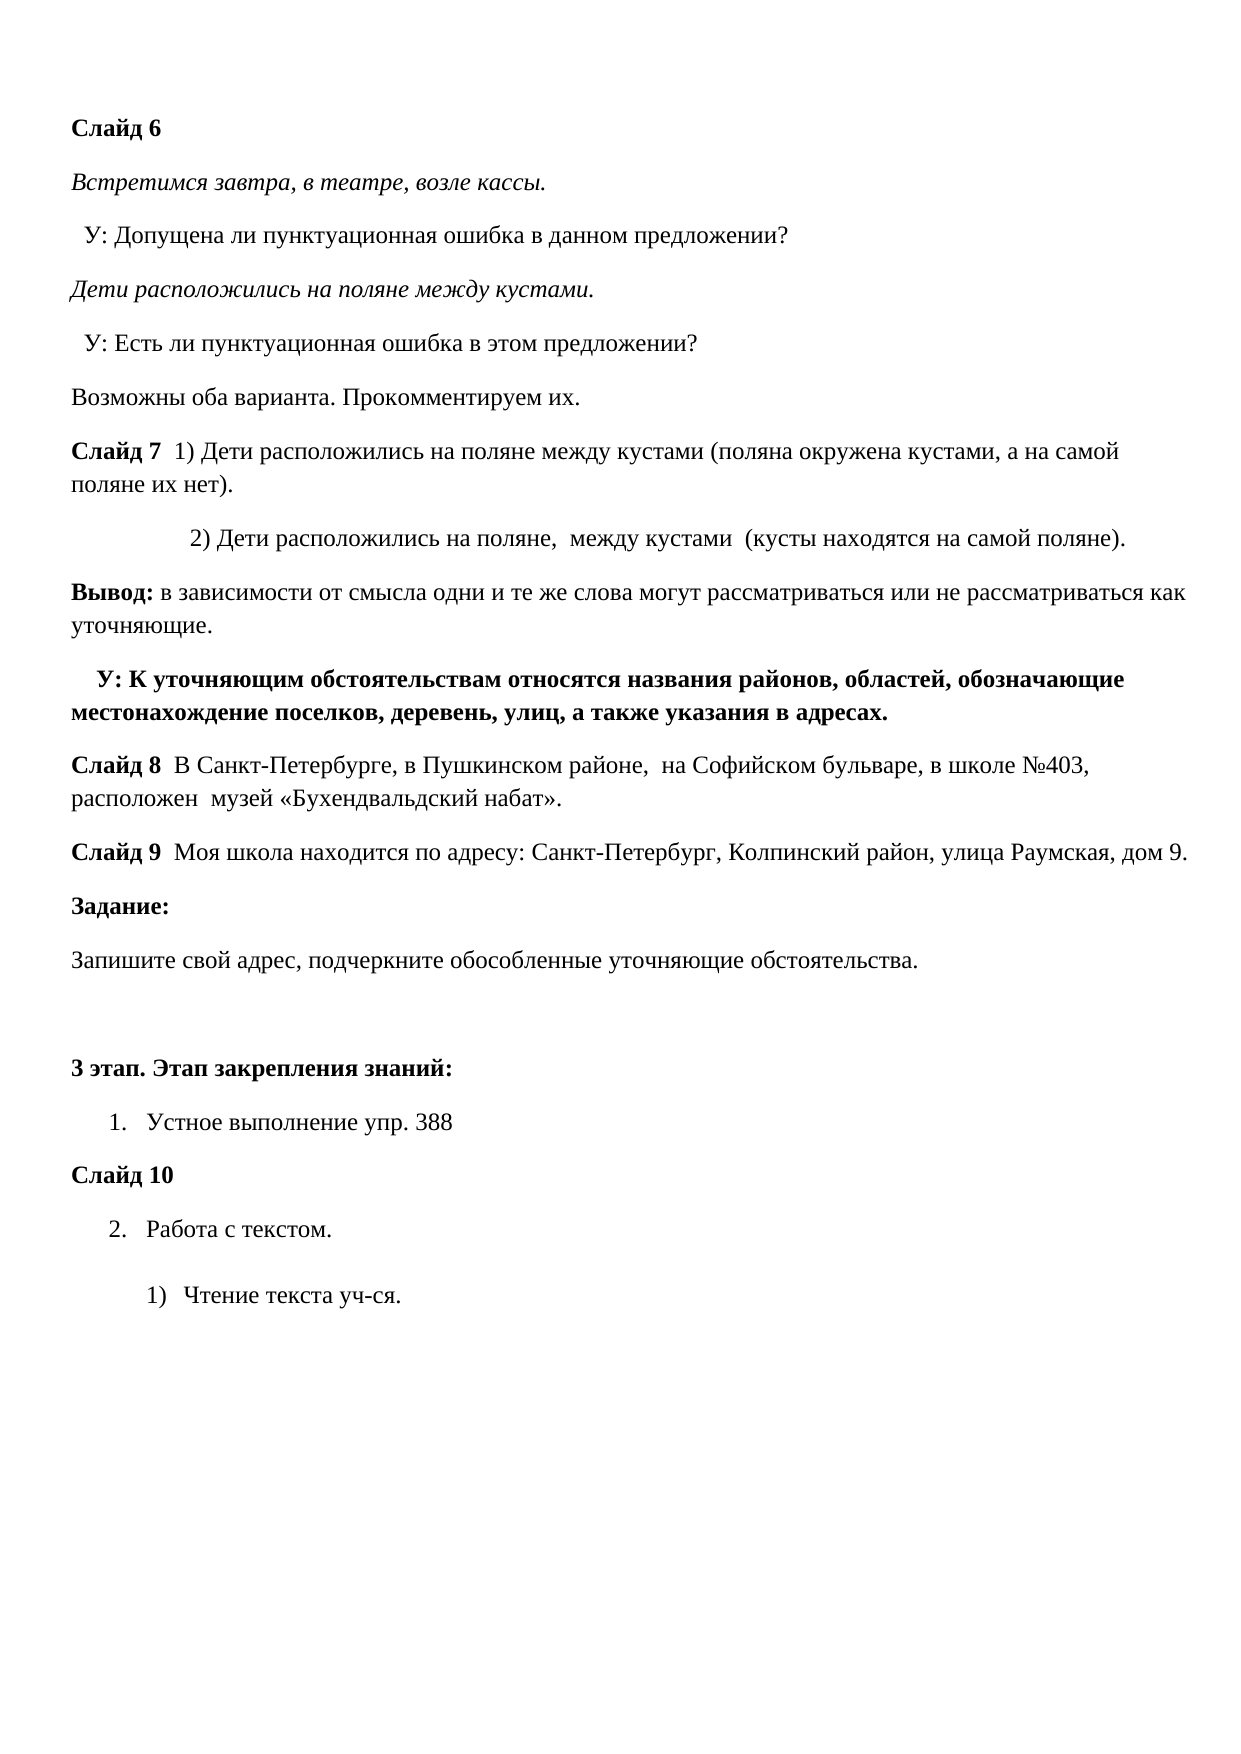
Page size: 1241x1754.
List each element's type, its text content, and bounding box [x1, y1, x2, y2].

list Работа с текстом. [108, 1214, 1193, 1243]
text Слайд 8 В Санкт-Петербурге, в Пушкинском районе, на Софийском бульваре, в школе №403, расположен музей «Бухендвальдский набат». [71, 751, 1193, 812]
list Чтение текста уч-ся. [146, 1280, 1193, 1309]
text 2) Дети расположились на поляне, между кустами (кусты находятся на самой поляне). [71, 523, 1193, 552]
text Возможны оба варианта. Прокомментируем их. [71, 382, 1193, 411]
list Устное выполнение упр. 388 [108, 1107, 1193, 1135]
text У: К уточняющим обстоятельствам относятся названия районов, областей, обозначающие местонахождение поселков, деревень, улиц, а также указания в адресах. [71, 664, 1193, 725]
text Запишите свой адрес, подчеркните обособленные уточняющие обстоятельства. [71, 945, 1193, 974]
text Слайд 9 Моя школа находится по адресу: Санкт-Петербург, Колпинский район, улица Раумская, дом 9. [71, 837, 1193, 866]
text Задание: [71, 891, 1193, 920]
text 3 этап. Этап закрепления знаний: [71, 1053, 1193, 1082]
text Встретимся завтра, в театре, возле кассы. [71, 167, 1193, 196]
text Слайд 7 1) Дети расположились на поляне между кустами (поляна окружена кустами, а на самой поляне их нет). [71, 436, 1193, 498]
text У: Допущена ли пунктуационная ошибка в данном предложении? [71, 221, 1193, 249]
text Слайд 6 [71, 113, 1193, 142]
text У: Есть ли пунктуационная ошибка в этом предложении? [71, 328, 1193, 357]
text Дети расположились на поляне между кустами. [71, 274, 1193, 303]
text Вывод: в зависимости от смысла одни и те же слова могут рассматриваться или не рассматриваться как уточняющие. [71, 577, 1193, 638]
text Слайд 10 [71, 1161, 1193, 1189]
